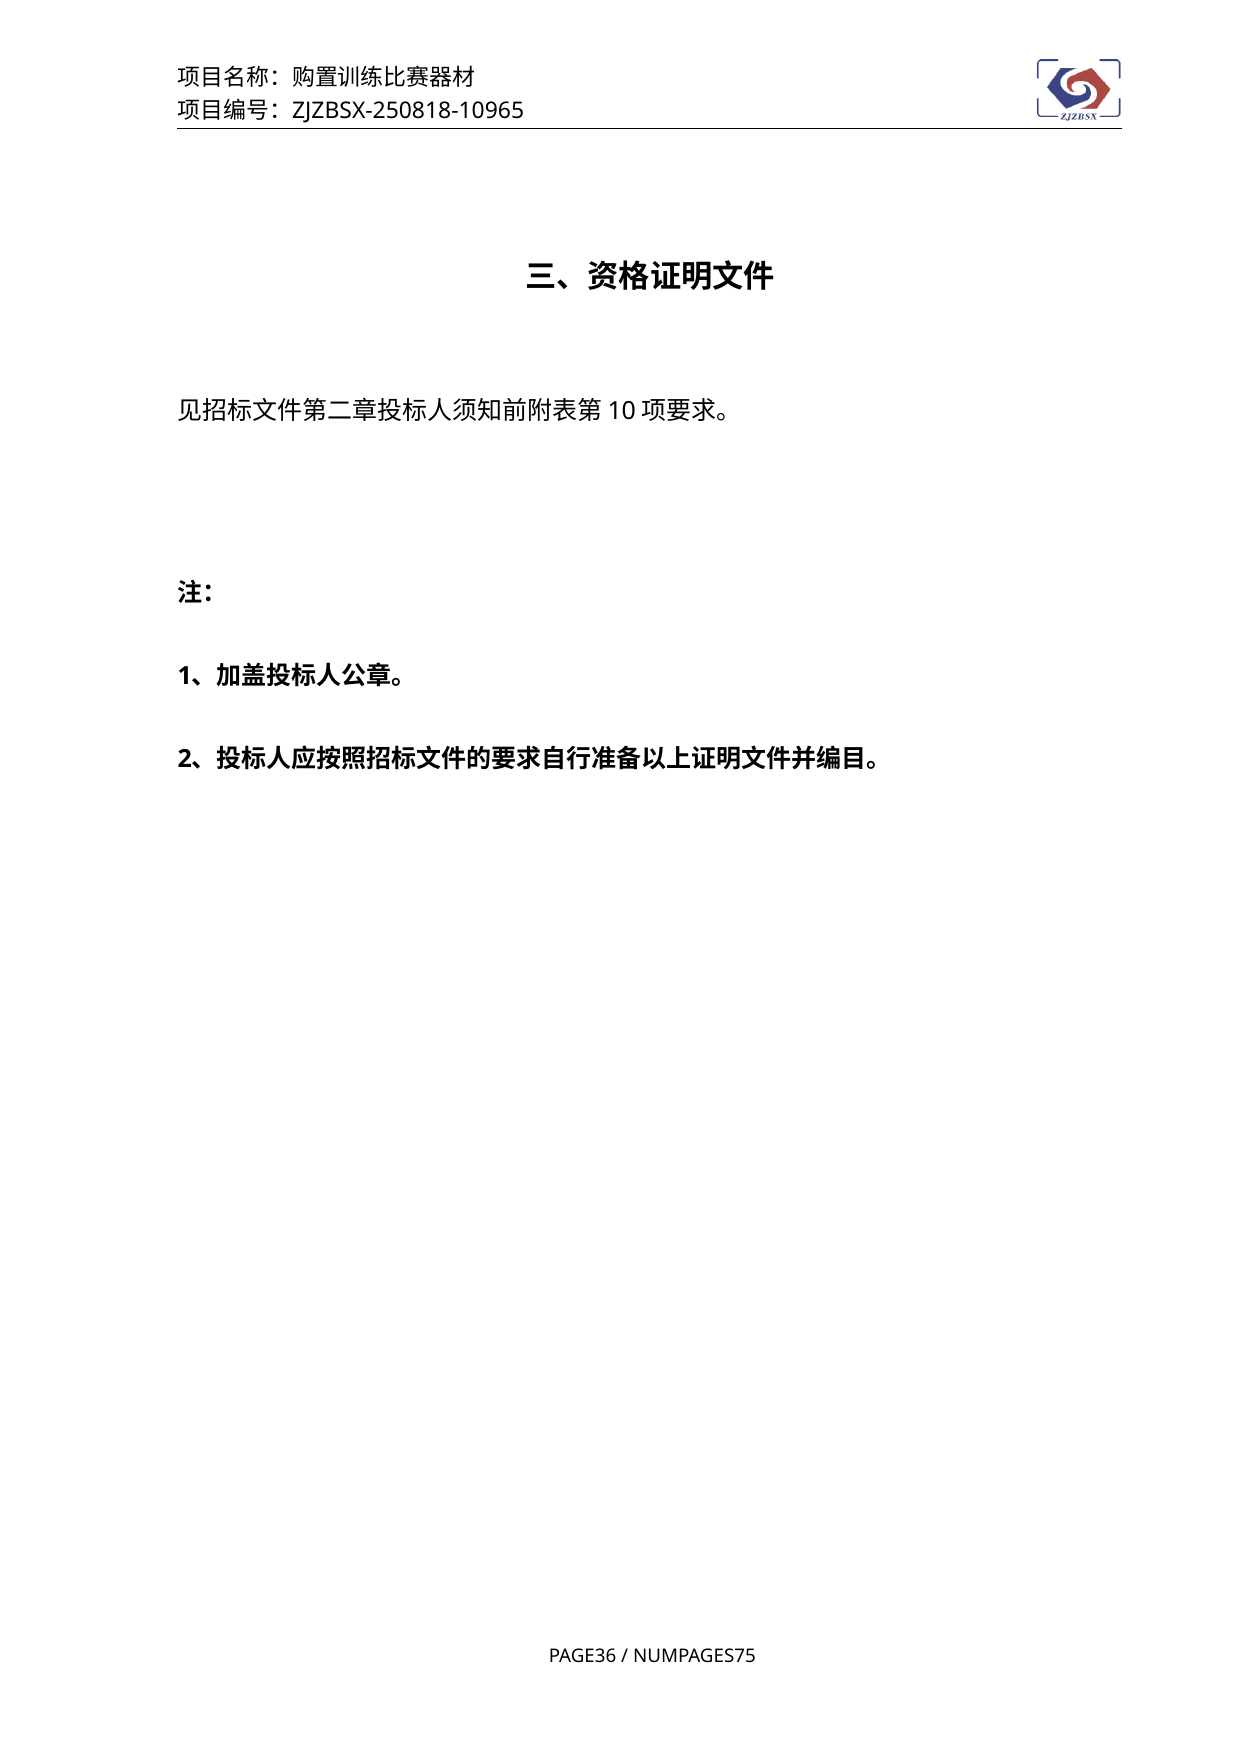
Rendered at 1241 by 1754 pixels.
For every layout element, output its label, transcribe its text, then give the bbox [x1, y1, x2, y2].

subtitle 三、资格证明文件 [177, 242, 1122, 307]
text 见招标文件第二章投标人须知前附表第10项要求。 [177, 376, 1122, 441]
text 注： [177, 558, 1122, 623]
text 2、投标人应按照招标文件的要求自行准备以上证明文件并编目。 [177, 724, 1122, 789]
picture [1034, 59, 1123, 121]
text 1、加盖投标人公章。 [177, 641, 1122, 706]
